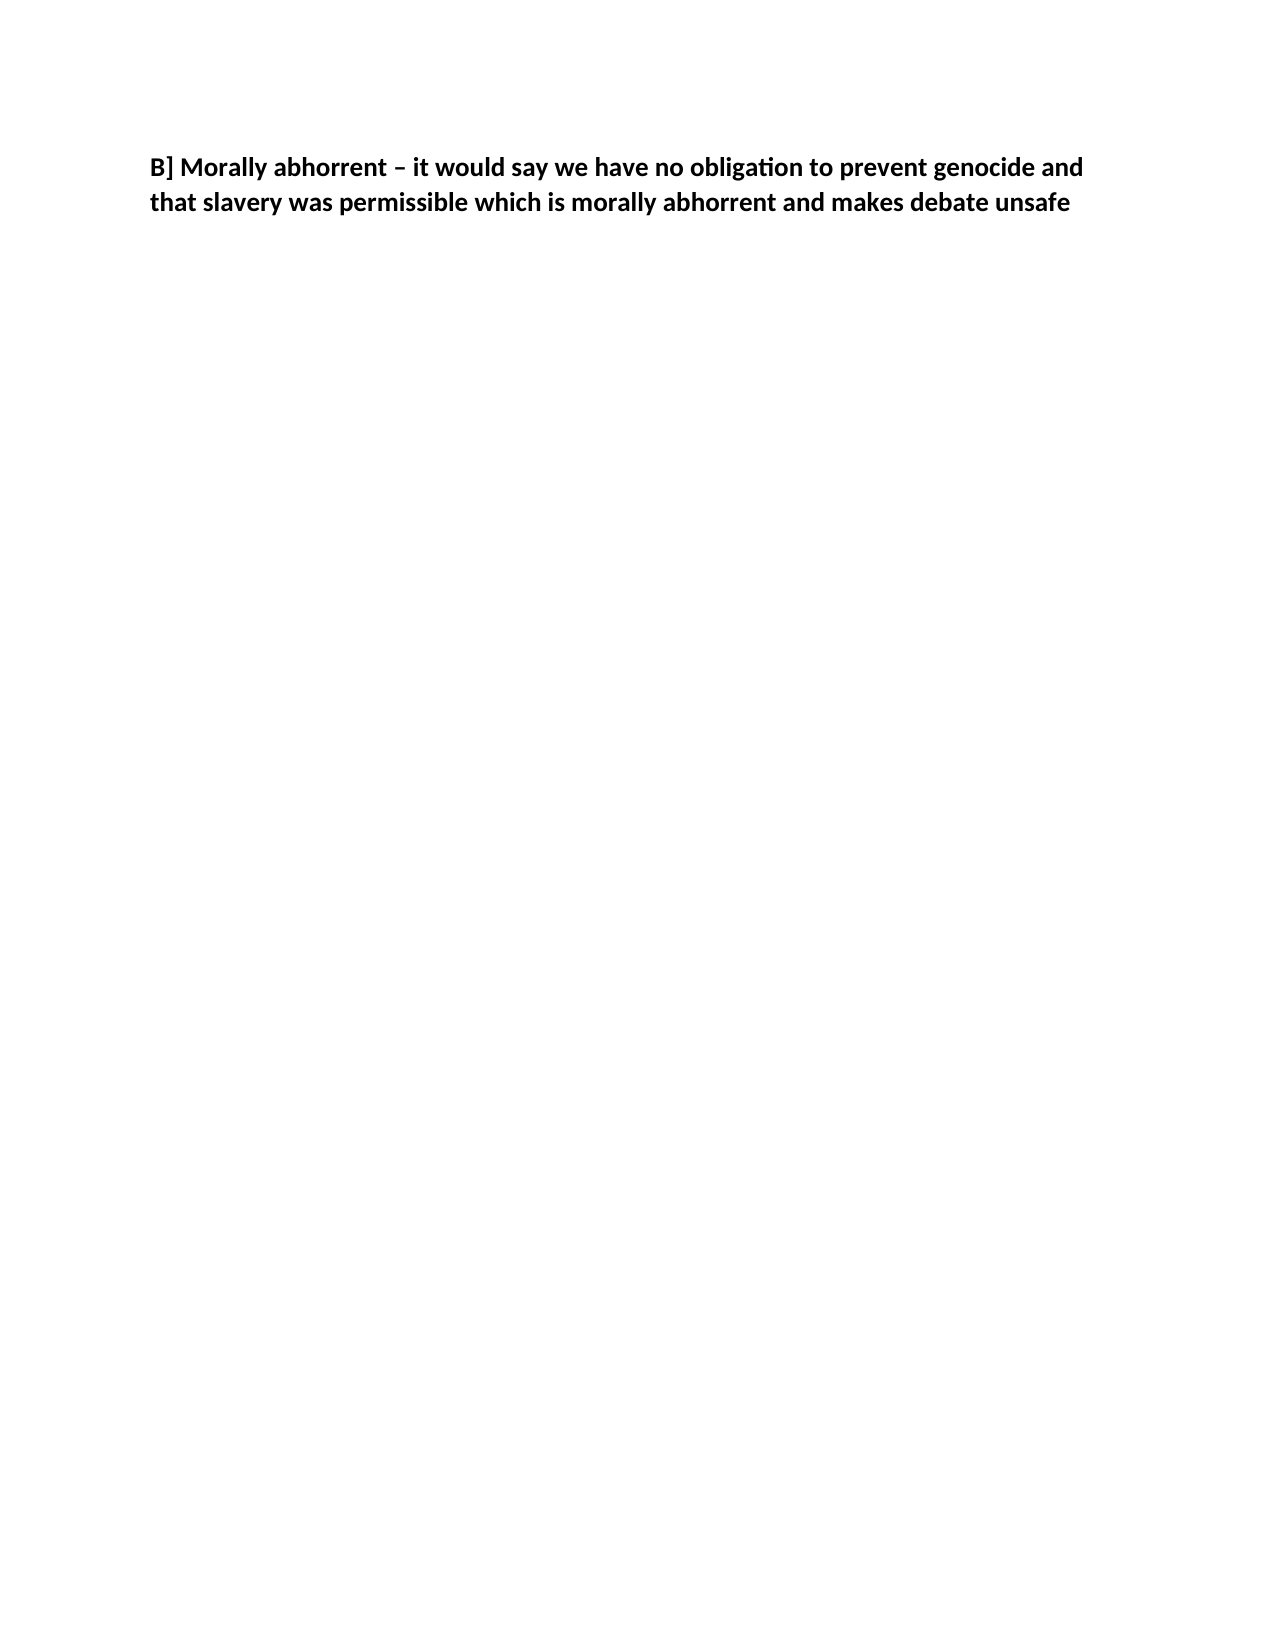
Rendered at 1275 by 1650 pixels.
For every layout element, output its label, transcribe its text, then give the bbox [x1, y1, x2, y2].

subtitle B] Morally abhorrent – it would say we have no obligation to prevent genocide and that slavery was permissible which is morally abhorrent and makes debate unsafe [150, 150, 1125, 219]
